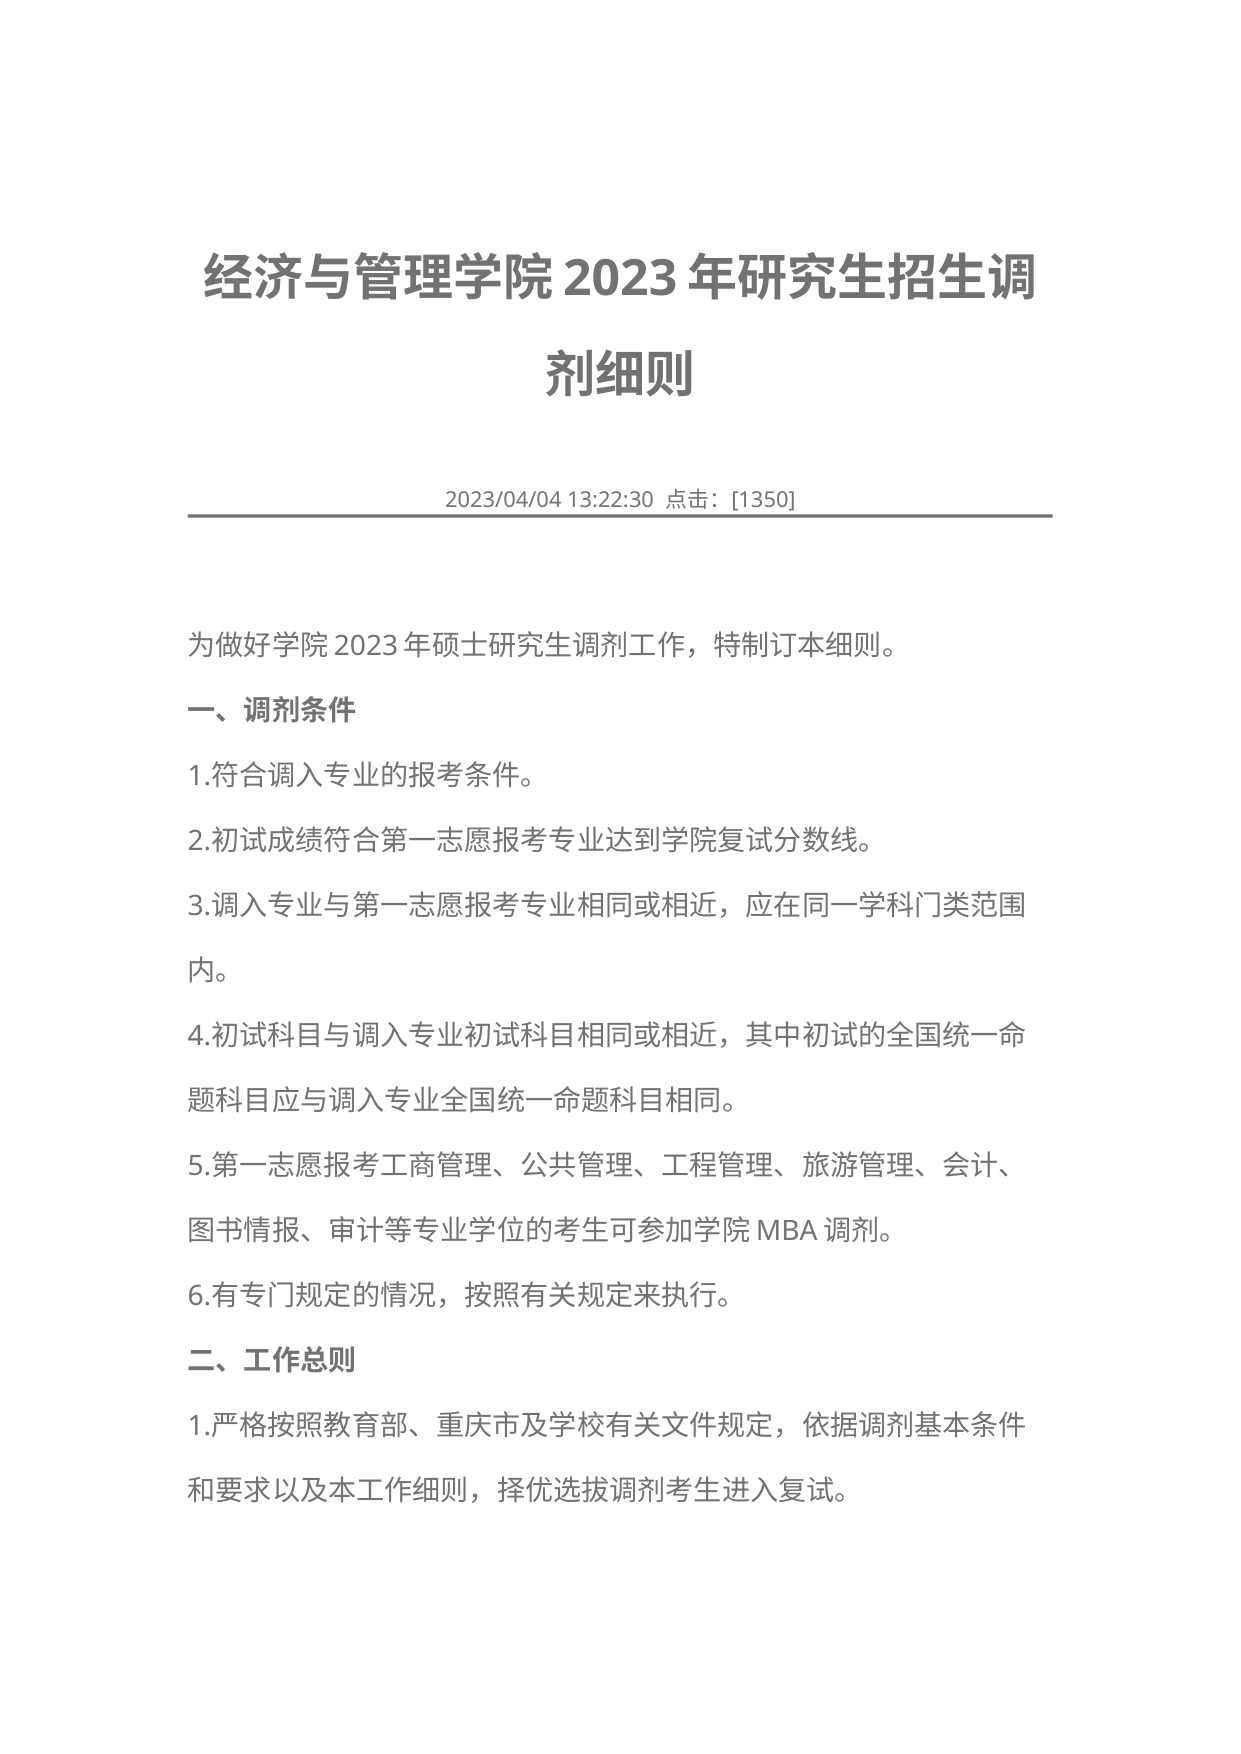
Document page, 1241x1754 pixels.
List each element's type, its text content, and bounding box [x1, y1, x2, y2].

text 5.第一志愿报考工商管理、公共管理、工程管理、旅游管理、会计、图书情报、审计等专业学位的考生可参加学院MBA调剂。 [187, 1131, 1053, 1261]
text 二、工作总则 [187, 1326, 1053, 1391]
text 2023/04/04 13:22:30 点击：[1350] [187, 482, 1053, 514]
text 1.严格按照教育部、重庆市及学校有关文件规定，依据调剂基本条件和要求以及本工作细则，择优选拔调剂考生进入复试。 [187, 1391, 1053, 1521]
text 经济与管理学院2023年研究生招生调剂细则 [187, 224, 1053, 419]
text 6.有专门规定的情况，按照有关规定来执行。 [187, 1261, 1053, 1326]
text 2.初试成绩符合第一志愿报考专业达到学院复试分数线。 [187, 806, 1053, 871]
text 1.符合调入专业的报考条件。 [187, 741, 1053, 806]
text 4.初试科目与调入专业初试科目相同或相近，其中初试的全国统一命题科目应与调入专业全国统一命题科目相同。 [187, 1001, 1053, 1131]
text 一、调剂条件 [187, 676, 1053, 741]
text 为做好学院2023年硕士研究生调剂工作，特制订本细则。 [187, 611, 1053, 676]
text 3.调入专业与第一志愿报考专业相同或相近，应在同一学科门类范围内。 [187, 871, 1053, 1001]
